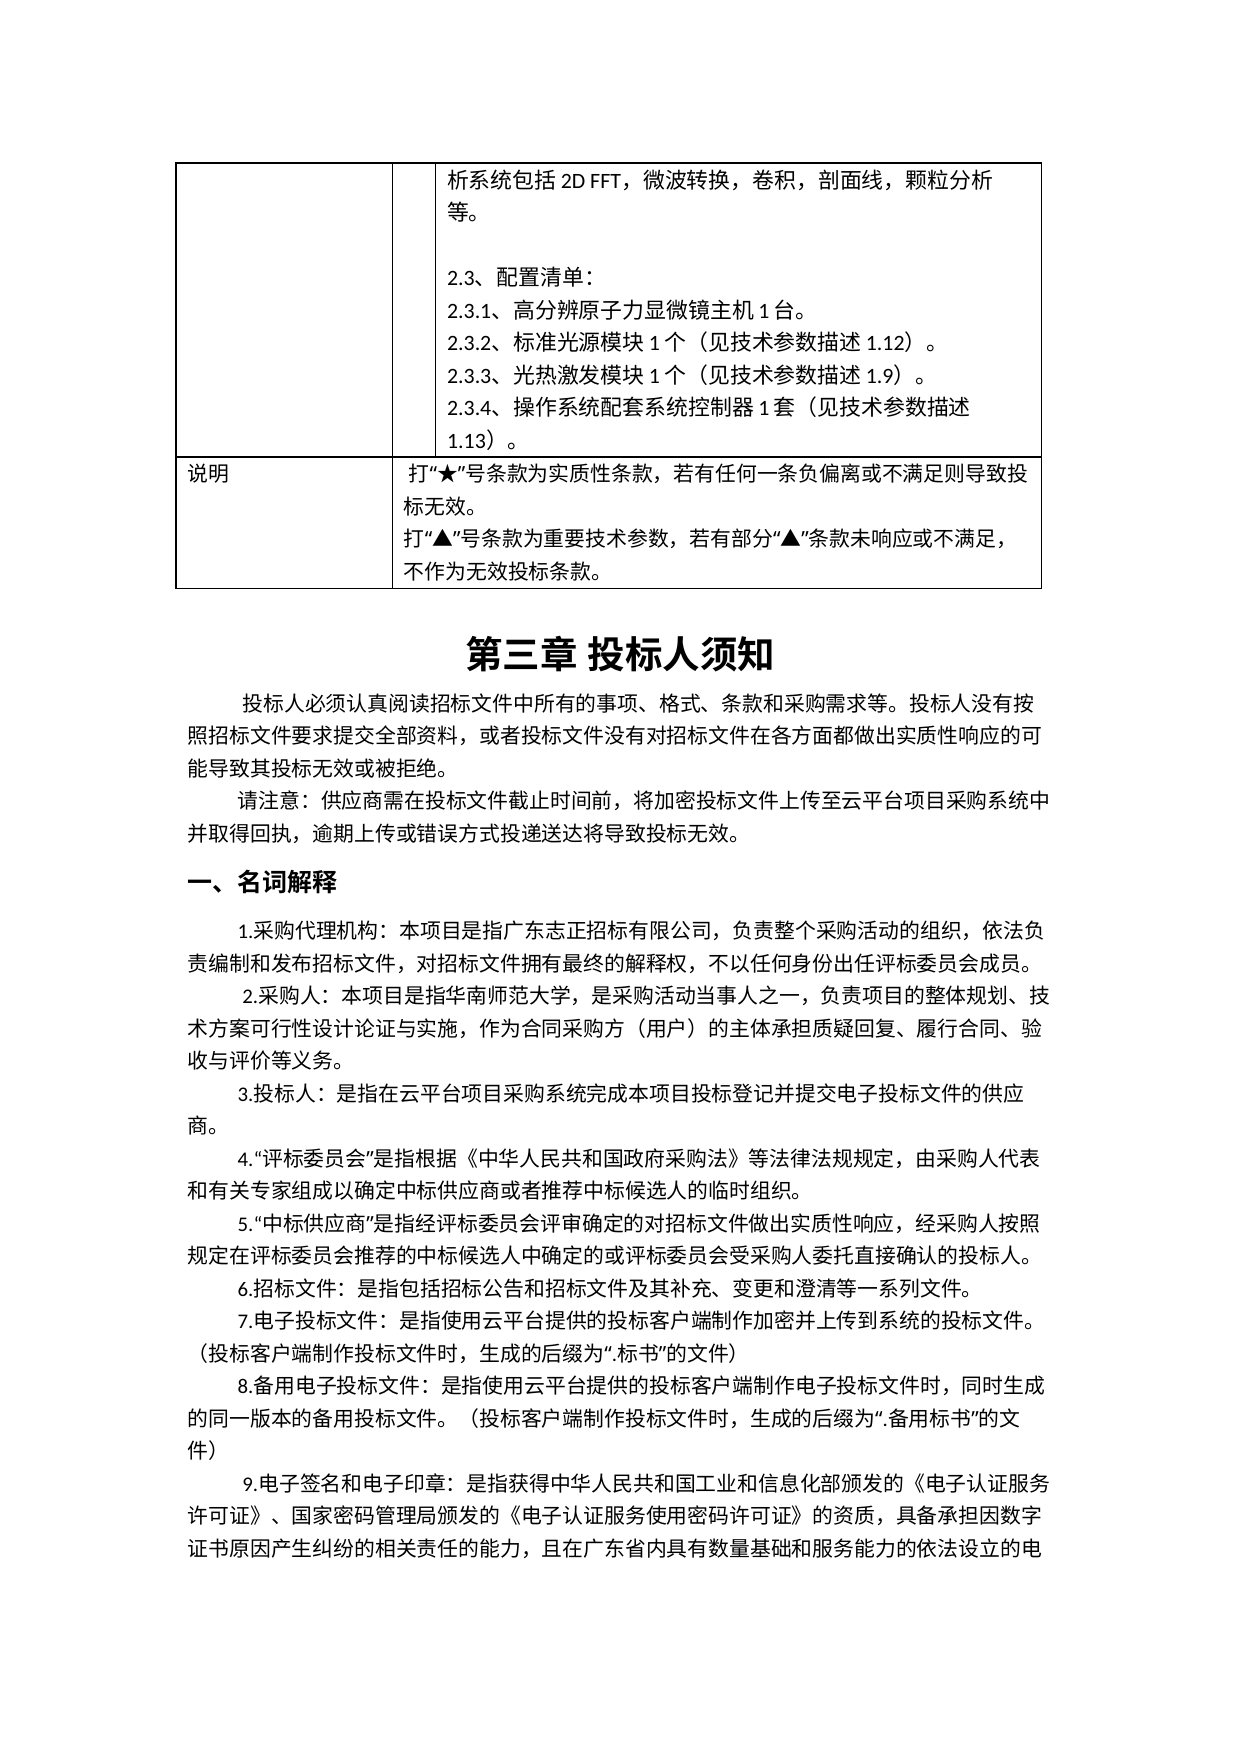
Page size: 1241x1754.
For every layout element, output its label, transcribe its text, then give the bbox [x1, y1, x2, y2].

table_cell [177, 164, 392, 456]
text 7.电子投标文件：是指使用云平台提供的投标客户端制作加密并上传到系统的投标文件。（投标客户端制作投标文件时，生成的后缀为“.标书”的文件） [187, 1304, 1053, 1369]
text 5.“中标供应商”是指经评标委员会评审确定的对招标文件做出实质性响应，经采购人按照规定在评标委员会推荐的中标候选人中确定的或评标委员会受采购人委托直接确认的投标人。 [187, 1207, 1053, 1272]
text 一、名词解释 [187, 849, 1053, 914]
table_cell 说明 [177, 458, 392, 588]
text 2.采购人：本项目是指华南师范大学，是采购活动当事人之一，负责项目的整体规划、技术方案可行性设计论证与实施，作为合同采购方（用户）的主体承担质疑回复、履行合同、验收与评价等义务。 [187, 979, 1053, 1077]
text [187, 1467, 1053, 1564]
text 请注意：供应商需在投标文件截止时间前，将加密投标文件上传至云平台项目采购系统中并取得回执，逾期上传或错误方式投递送达将导致投标无效。 [187, 784, 1053, 849]
text 第三章 投标人须知 [187, 622, 1053, 687]
text 8.备用电子投标文件：是指使用云平台提供的投标客户端制作电子投标文件时，同时生成的同一版本的备用投标文件。（投标客户端制作投标文件时，生成的后缀为“.备用标书”的文件） [187, 1369, 1053, 1467]
text 6.招标文件：是指包括招标公告和招标文件及其补充、变更和澄清等一系列文件。 [187, 1272, 1053, 1304]
text 3.投标人：是指在云平台项目采购系统完成本项目投标登记并提交电子投标文件的供应商。 [187, 1077, 1053, 1142]
text 投标人必须认真阅读招标文件中所有的事项、格式、条款和采购需求等。投标人没有按照招标文件要求提交全部资料，或者投标文件没有对招标文件在各方面都做出实质性响应的可能导致其投标无效或被拒绝。 [187, 687, 1053, 784]
table_cell 1 [393, 164, 435, 456]
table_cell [436, 164, 1041, 456]
text 1.采购代理机构：本项目是指广东志正招标有限公司，负责整个采购活动的组织，依法负责编制和发布招标文件，对招标文件拥有最终的解释权，不以任何身份出任评标委员会成员。 [187, 914, 1053, 979]
text 4.“评标委员会”是指根据《中华人民共和国政府采购法》等法律法规规定，由采购人代表和有关专家组成以确定中标供应商或者推荐中标候选人的临时组织。 [187, 1142, 1053, 1207]
table_cell 打“★”号条款为实质性条款，若有任何一条负偏离或不满足则导致投标无效。 打“▲”号条款为重要技术参数，若有部分“▲”条款未响应或不满足，不作为无效投标条款。 [393, 458, 1041, 588]
